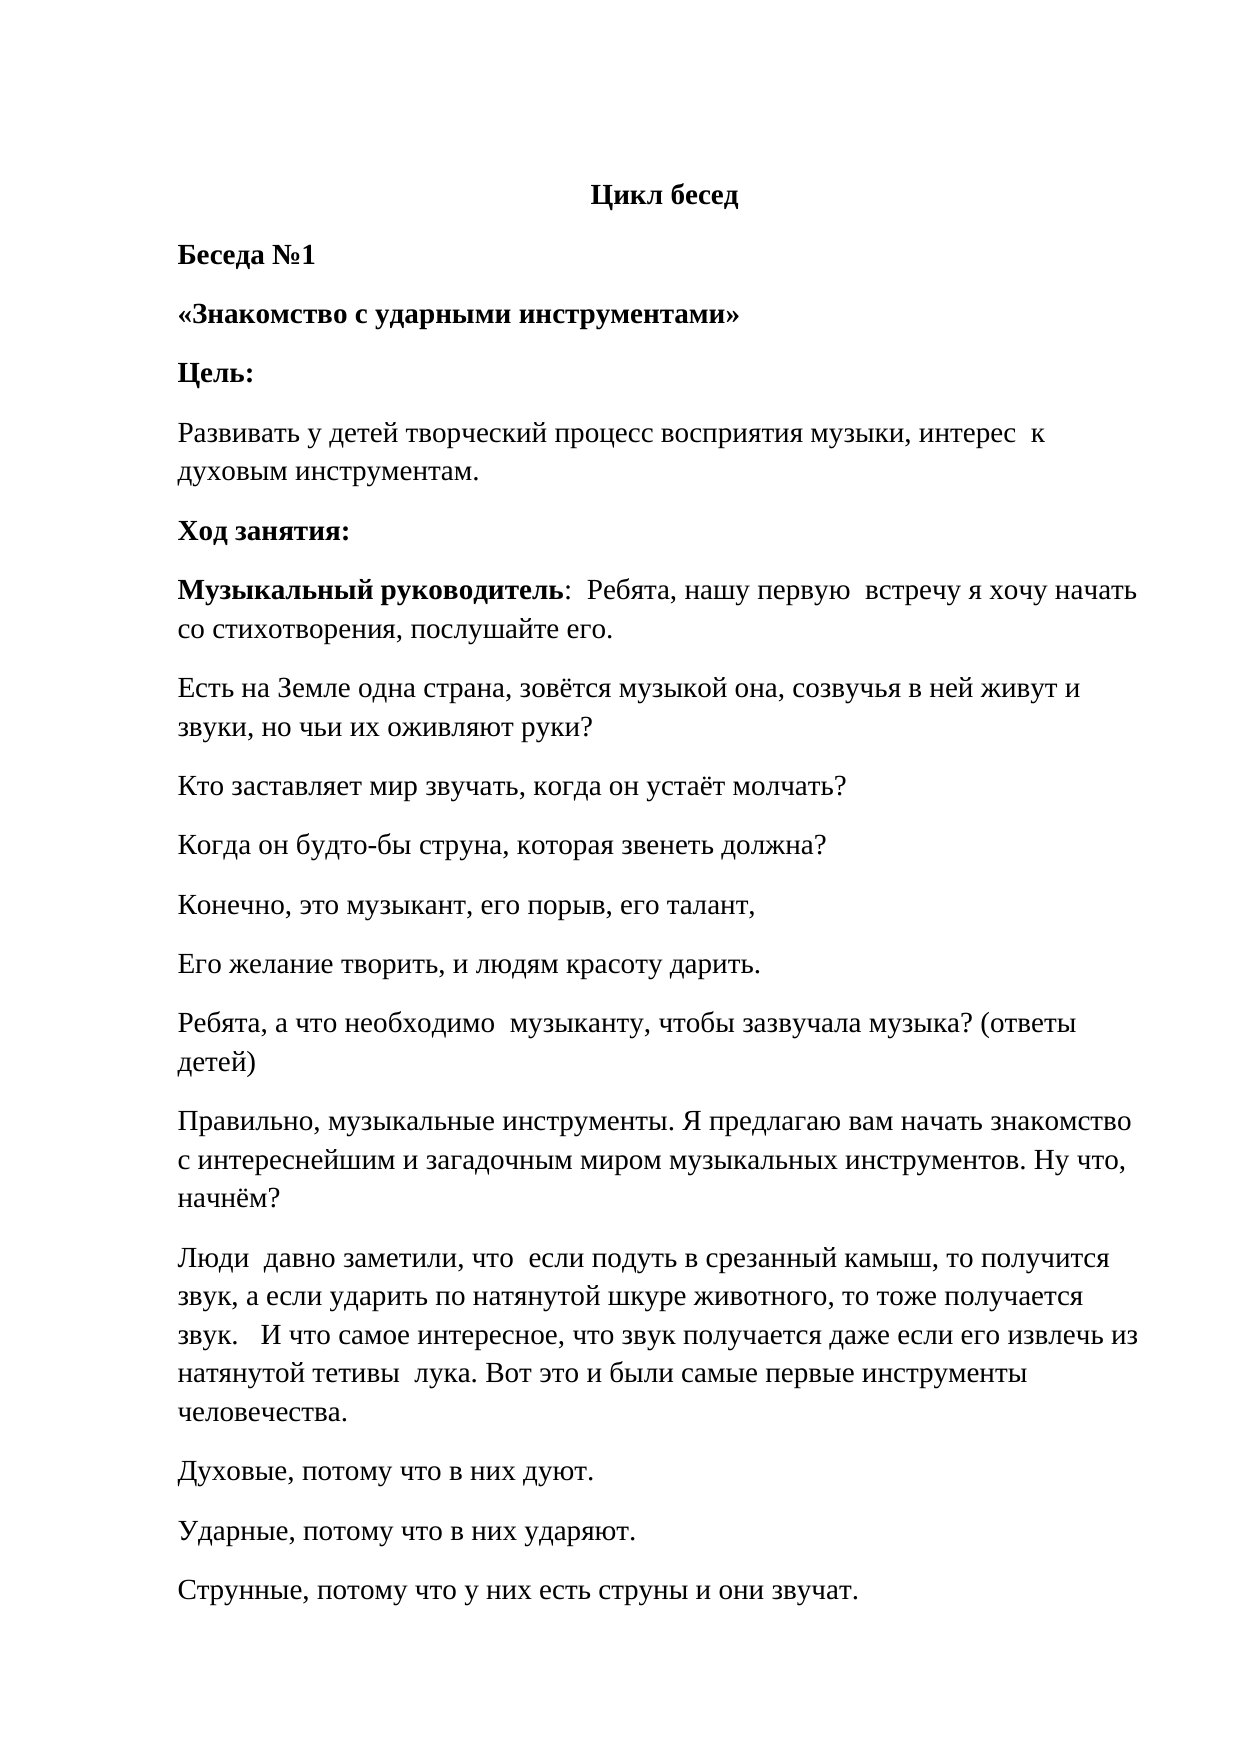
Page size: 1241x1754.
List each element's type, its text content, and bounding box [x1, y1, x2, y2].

text Его желание творить, и людям красоту дарить. [177, 946, 1152, 980]
text Когда он будто-бы струна, которая звенеть должна? [177, 827, 1152, 861]
text Ход занятия: [177, 513, 1152, 546]
text Беседа №1 [177, 237, 1152, 270]
text Ударные, потому что в них ударяют. [177, 1513, 1152, 1546]
text Развивать у детей творческий процесс восприятия музыки, интерес к духовым инструментам. [177, 415, 1152, 487]
text Кто заставляет мир звучать, когда он устаёт молчать? [177, 768, 1152, 802]
text Конечно, это музыкант, его порыв, его талант, [177, 887, 1152, 920]
text Цикл бесед [177, 177, 1152, 211]
text «Знакомство с ударными инструментами» [177, 296, 1152, 330]
text Духовые, потому что в них дуют. [177, 1453, 1152, 1487]
text Люди давно заметили, что если подуть в срезанный камыш, то получится звук, а если ударить по натянутой шкуре животного, то тоже получается звук. И что самое интересное, что звук получается даже если его извлечь из натянутой тетивы лука. Вот это и были самые первые инструменты человечества. [177, 1240, 1152, 1428]
text Ребята, а что необходимо музыканту, чтобы зазвучала музыка? (ответы детей) [177, 1006, 1152, 1078]
text Струнные, потому что у них есть струны и они звучат. [177, 1572, 1152, 1606]
text Музыкальный руководитель: Ребята, нашу первую встречу я хочу начать со стихотворения, послушайте его. [177, 572, 1152, 644]
text Цель: [177, 356, 1152, 389]
text Правильно, музыкальные инструменты. Я предлагаю вам начать знакомство с интереснейшим и загадочным миром музыкальных инструментов. Ну что, начнём? [177, 1103, 1152, 1214]
text Есть на Земле одна страна, зовётся музыкой она, созвучья в ней живут и звуки, но чьи их оживляют руки? [177, 670, 1152, 742]
